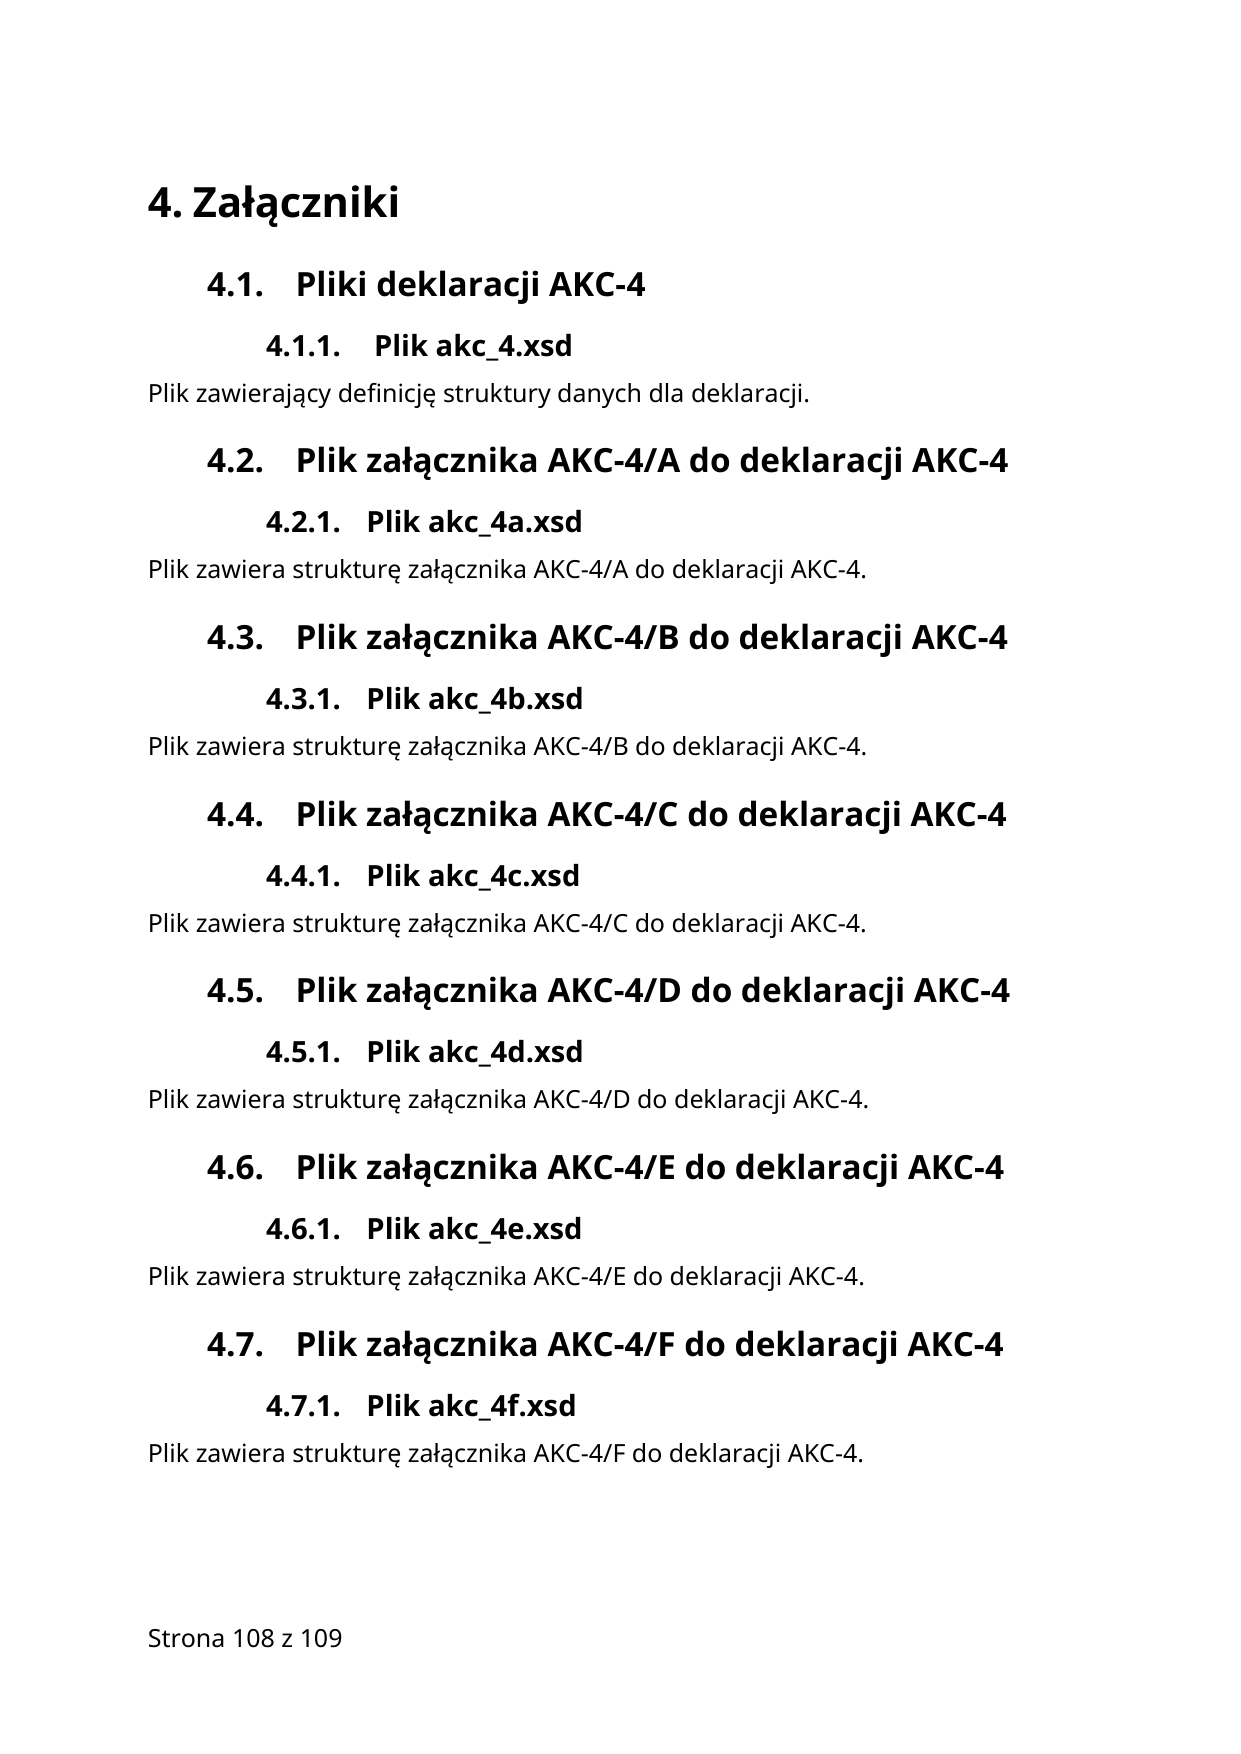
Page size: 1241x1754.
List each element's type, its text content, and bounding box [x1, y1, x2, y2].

subtitle Załączniki [148, 173, 1092, 229]
subtitle Plik akc_4a.xsd [266, 506, 1092, 539]
text Plik zawiera strukturę załącznika AKC-4/C do deklaracji AKC-4. [148, 905, 1092, 939]
subtitle Plik załącznika AKC-4/A do deklaracji AKC-4 [207, 439, 1092, 481]
subtitle Plik akc_4e.xsd [266, 1213, 1092, 1246]
subtitle Plik załącznika AKC-4/D do deklaracji AKC-4 [207, 969, 1092, 1011]
subtitle Plik akc_4b.xsd [266, 683, 1092, 716]
text Plik zawiera strukturę załącznika AKC-4/F do deklaracji AKC-4. [148, 1435, 1092, 1469]
text Plik zawiera strukturę załącznika AKC-4/B do deklaracji AKC-4. [148, 729, 1092, 763]
subtitle Plik załącznika AKC-4/F do deklaracji AKC-4 [207, 1323, 1092, 1364]
text Plik zawiera strukturę załącznika AKC-4/E do deklaracji AKC-4. [148, 1259, 1092, 1293]
subtitle Plik akc_4.xsd [266, 329, 1092, 363]
subtitle Plik akc_4c.xsd [266, 859, 1092, 893]
text Plik zawierający definicję struktury danych dla deklaracji. [148, 375, 1092, 409]
text Plik zawiera strukturę załącznika AKC-4/A do deklaracji AKC-4. [148, 552, 1092, 586]
subtitle Plik załącznika AKC-4/E do deklaracji AKC-4 [207, 1146, 1092, 1188]
subtitle Plik załącznika AKC-4/C do deklaracji AKC-4 [207, 793, 1092, 834]
subtitle Plik akc_4f.xsd [266, 1389, 1092, 1423]
subtitle Plik akc_4d.xsd [266, 1036, 1092, 1069]
text Plik zawiera strukturę załącznika AKC-4/D do deklaracji AKC-4. [148, 1082, 1092, 1116]
subtitle Pliki deklaracji AKC-4 [207, 263, 1092, 304]
subtitle Plik załącznika AKC-4/B do deklaracji AKC-4 [207, 616, 1092, 658]
